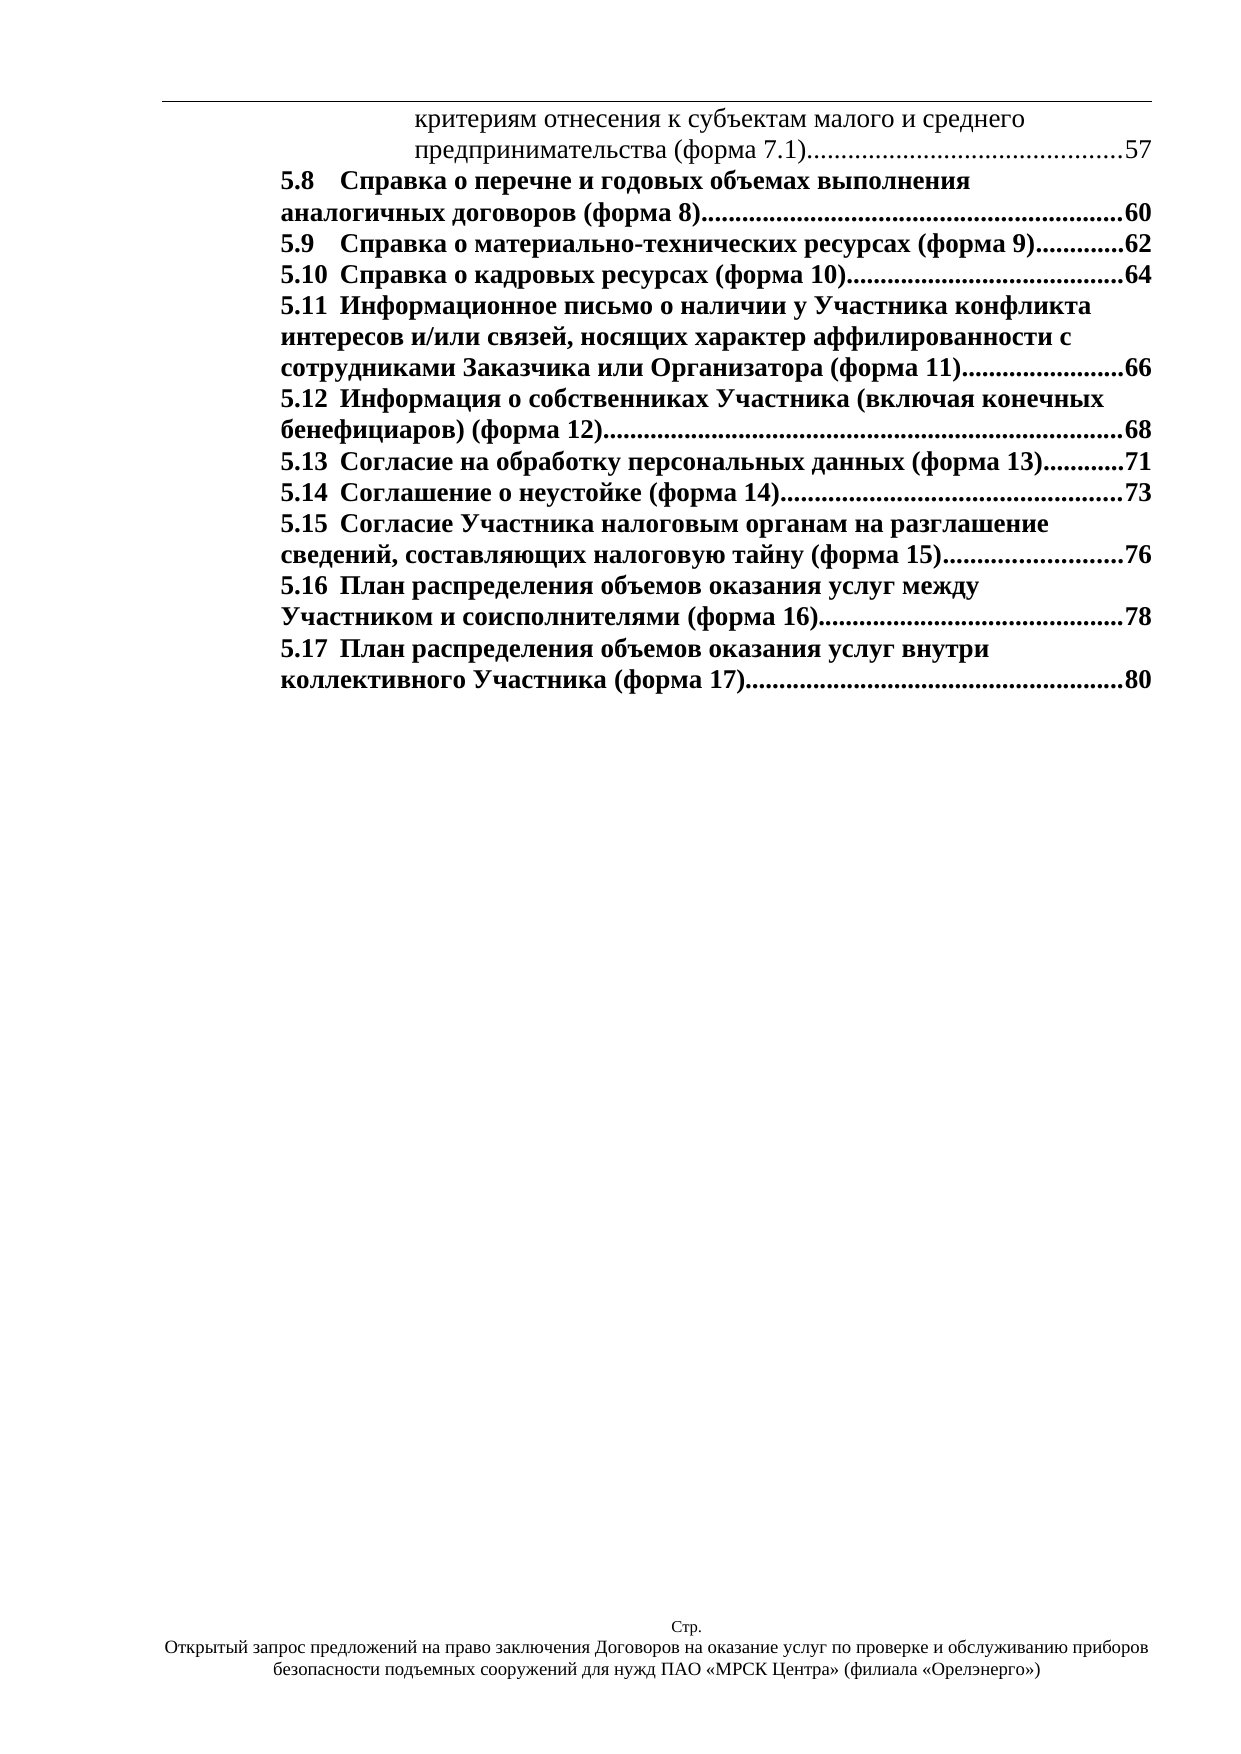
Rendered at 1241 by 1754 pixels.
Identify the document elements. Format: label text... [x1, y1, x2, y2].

text 5.13 Согласие на обработку персональных данных (форма 13) 71 [280, 445, 1133, 476]
text 5.17 План распределения объемов оказания услуг внутри коллективного Участника (форма 17) 80 [280, 632, 1133, 694]
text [334, 102, 1144, 164]
text 5.11 Информационное письмо о наличии у Участника конфликта интересов и/или связей, носящих характер аффилированности с сотрудниками Заказчика или Организатора (форма 11) 66 [280, 289, 1133, 382]
text 5.12 Информация о собственниках Участника (включая конечных бенефициаров) (форма 12) 68 [280, 382, 1133, 445]
text 5.10 Справка о кадровых ресурсах (форма 10) 64 [280, 258, 1133, 289]
text 5.8 Справка о перечне и годовых объемах выполнения аналогичных договоров (форма 8) 60 [280, 164, 1133, 227]
text 5.16 План распределения объемов оказания услуг между Участником и соисполнителями (форма 16) 78 [280, 569, 1133, 632]
text 5.14 Соглашение о неустойке (форма 14) 73 [280, 476, 1133, 507]
text 5.15 Согласие Участника налоговым органам на разглашение сведений, составляющих налоговую тайну (форма 15) 76 [280, 507, 1133, 569]
text 5.9 Справка о материально-технических ресурсах (форма 9) 62 [280, 227, 1133, 258]
